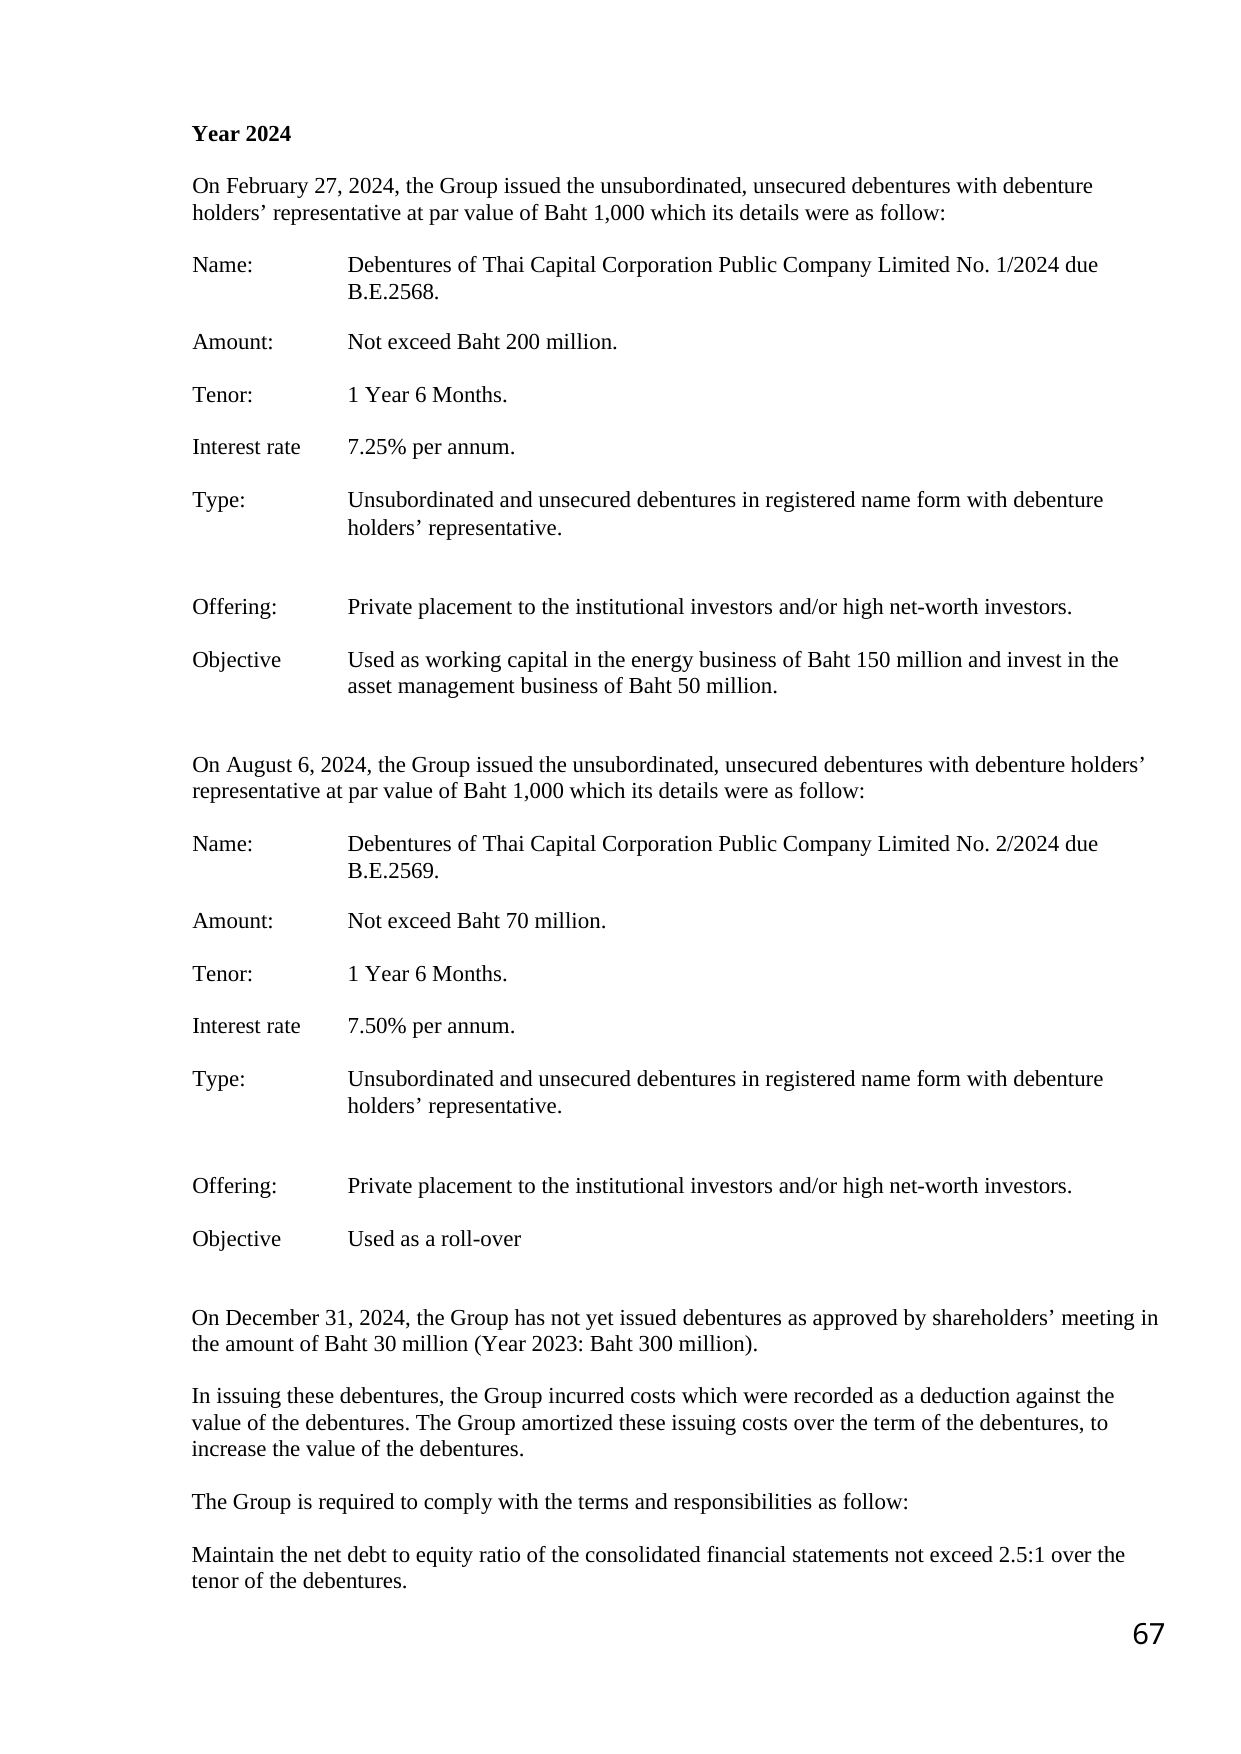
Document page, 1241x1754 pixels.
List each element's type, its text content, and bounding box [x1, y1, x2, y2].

table_cell Type: [181, 486, 336, 593]
table_cell Interest rate [181, 433, 336, 486]
table_cell Private placement to the institutional investors and/or high net-worth investors. [336, 593, 1154, 646]
table_cell Amount: [181, 328, 336, 381]
table_cell Amount: [181, 907, 336, 959]
table_cell Objective [181, 646, 336, 725]
table_cell Offering: [181, 593, 336, 646]
text On August 6, 2024, the Group issued the unsubordinated, unsecured debentures with debenture holders’ representative at par value of Baht 1,000 which its details were as follow: [192, 751, 1165, 804]
table_cell Private placement to the institutional investors and/or high net-worth investors. [336, 1172, 1154, 1225]
table_cell Used as a roll-over [336, 1225, 1154, 1277]
text Year 2024 [191, 120, 1165, 146]
text On February 27, 2024, the Group issued the unsubordinated, unsecured debentures with debenture holders’ representative at par value of Baht 1,000 which its details were as follow: [192, 172, 1165, 225]
table_cell 1 Year 6 Months. [336, 960, 1154, 1012]
table_cell Tenor: [181, 381, 336, 433]
table_header Debentures of Thai Capital Corporation Public Company Limited No. 2/2024 due B.E.2569. [336, 830, 1154, 907]
text Maintain the net debt to equity ratio of the consolidated financial statements not exceed 2.5:1 over the tenor of the debentures. [191, 1541, 1165, 1593]
table_cell Tenor: [181, 960, 336, 1012]
table_cell 7.25% per annum. [336, 433, 1154, 486]
table_cell 1 Year 6 Months. [336, 381, 1154, 433]
table_cell Interest rate [181, 1012, 336, 1064]
table_header Name: [181, 830, 336, 907]
table_cell Not exceed Baht 200 million. [336, 328, 1154, 381]
table_cell Type: [181, 1065, 336, 1172]
text The Group is required to comply with the terms and responsibilities as follow: [191, 1488, 1165, 1514]
table_cell Unsubordinated and unsecured debentures in registered name form with debenture holders’ representative. [336, 1065, 1154, 1172]
table_header Name: [181, 251, 336, 328]
table_cell Unsubordinated and unsecured debentures in registered name form with debenture holders’ representative. [336, 486, 1154, 593]
table_cell Used as working capital in the energy business of Baht 150 million and invest in the asset management business of Baht 50 million. [336, 646, 1154, 725]
table_cell 7.50% per annum. [336, 1012, 1154, 1064]
text On December 31, 2024, the Group has not yet issued debentures as approved by shareholders’ meeting in the amount of Baht 30 million (Year 2023: Baht 300 million). [191, 1303, 1165, 1356]
table_cell Offering: [181, 1172, 336, 1225]
table_cell Objective [181, 1225, 336, 1277]
text In issuing these debentures, the Group incurred costs which were recorded as a deduction against the value of the debentures. The Group amortized these issuing costs over the term of the debentures, to increase the value of the debentures. [191, 1383, 1165, 1462]
table_cell Not exceed Baht 70 million. [336, 907, 1154, 959]
table_header Debentures of Thai Capital Corporation Public Company Limited No. 1/2024 due B.E.2568. [336, 251, 1154, 328]
